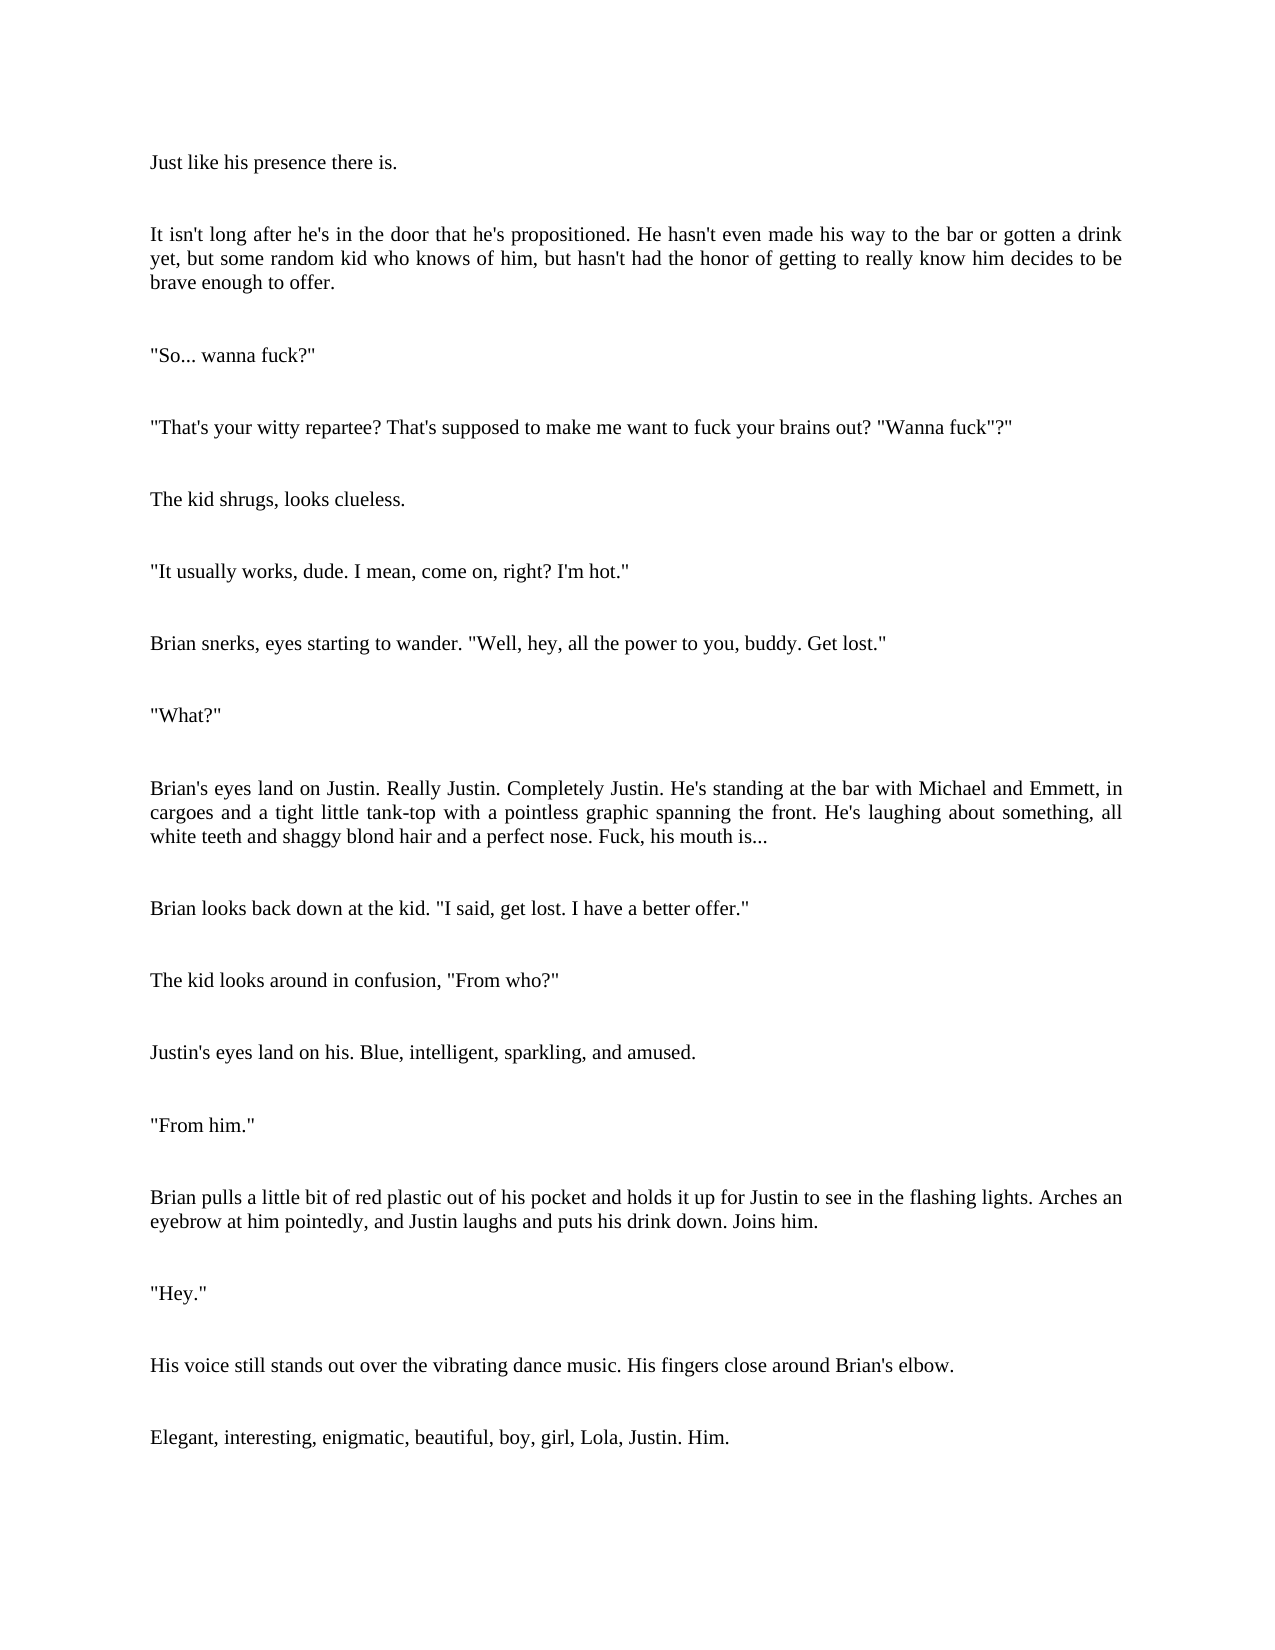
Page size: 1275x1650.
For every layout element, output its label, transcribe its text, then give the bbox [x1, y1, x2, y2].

text "That's your witty repartee? That's supposed to make me want to fuck your brains out? "Wanna fuck"?" [150, 415, 1125, 439]
text Brian's eyes land on Justin. Really Justin. Completely Justin. He's standing at the bar with Michael and Emmett, in cargoes and a tight little tank-top with a pointless graphic spanning the front. He's laughing about something, all white teeth and shaggy blond hair and a perfect nose. Fuck, his mouth is... [150, 776, 1125, 848]
text "What?" [150, 703, 1125, 727]
text The kid shrugs, looks clueless. [150, 487, 1125, 511]
text Just like his presence there is. [150, 150, 1125, 174]
text Elegant, interesting, enigmatic, beautiful, boy, girl, Lola, Justin. Him. [150, 1425, 1125, 1449]
text "Hey." [150, 1281, 1125, 1305]
text Justin's eyes land on his. Blue, intelligent, sparkling, and amused. [150, 1040, 1125, 1064]
text The kid looks around in confusion, "From who?" [150, 968, 1125, 992]
text It isn't long after he's in the door that he's propositioned. He hasn't even made his way to the bar or gotten a drink yet, but some random kid who knows of him, but hasn't had the honor of getting to really know him decides to be brave enough to offer. [150, 222, 1125, 294]
text "From him." [150, 1112, 1125, 1137]
text His voice still stands out over the vibrating dance music. His fingers close around Brian's elbow. [150, 1353, 1125, 1377]
text "It usually works, dude. I mean, come on, right? I'm hot." [150, 559, 1125, 583]
text Brian looks back down at the kid. "I said, get lost. I have a better offer." [150, 896, 1125, 920]
text Brian pulls a little bit of red plastic out of his pocket and holds it up for Justin to see in the flashing lights. Arches an eyebrow at him pointedly, and Justin laughs and puts his drink down. Joins him. [150, 1185, 1125, 1233]
text Brian snerks, eyes starting to wander. "Well, hey, all the power to you, buddy. Get lost." [150, 631, 1125, 655]
text "So... wanna fuck?" [150, 342, 1125, 367]
